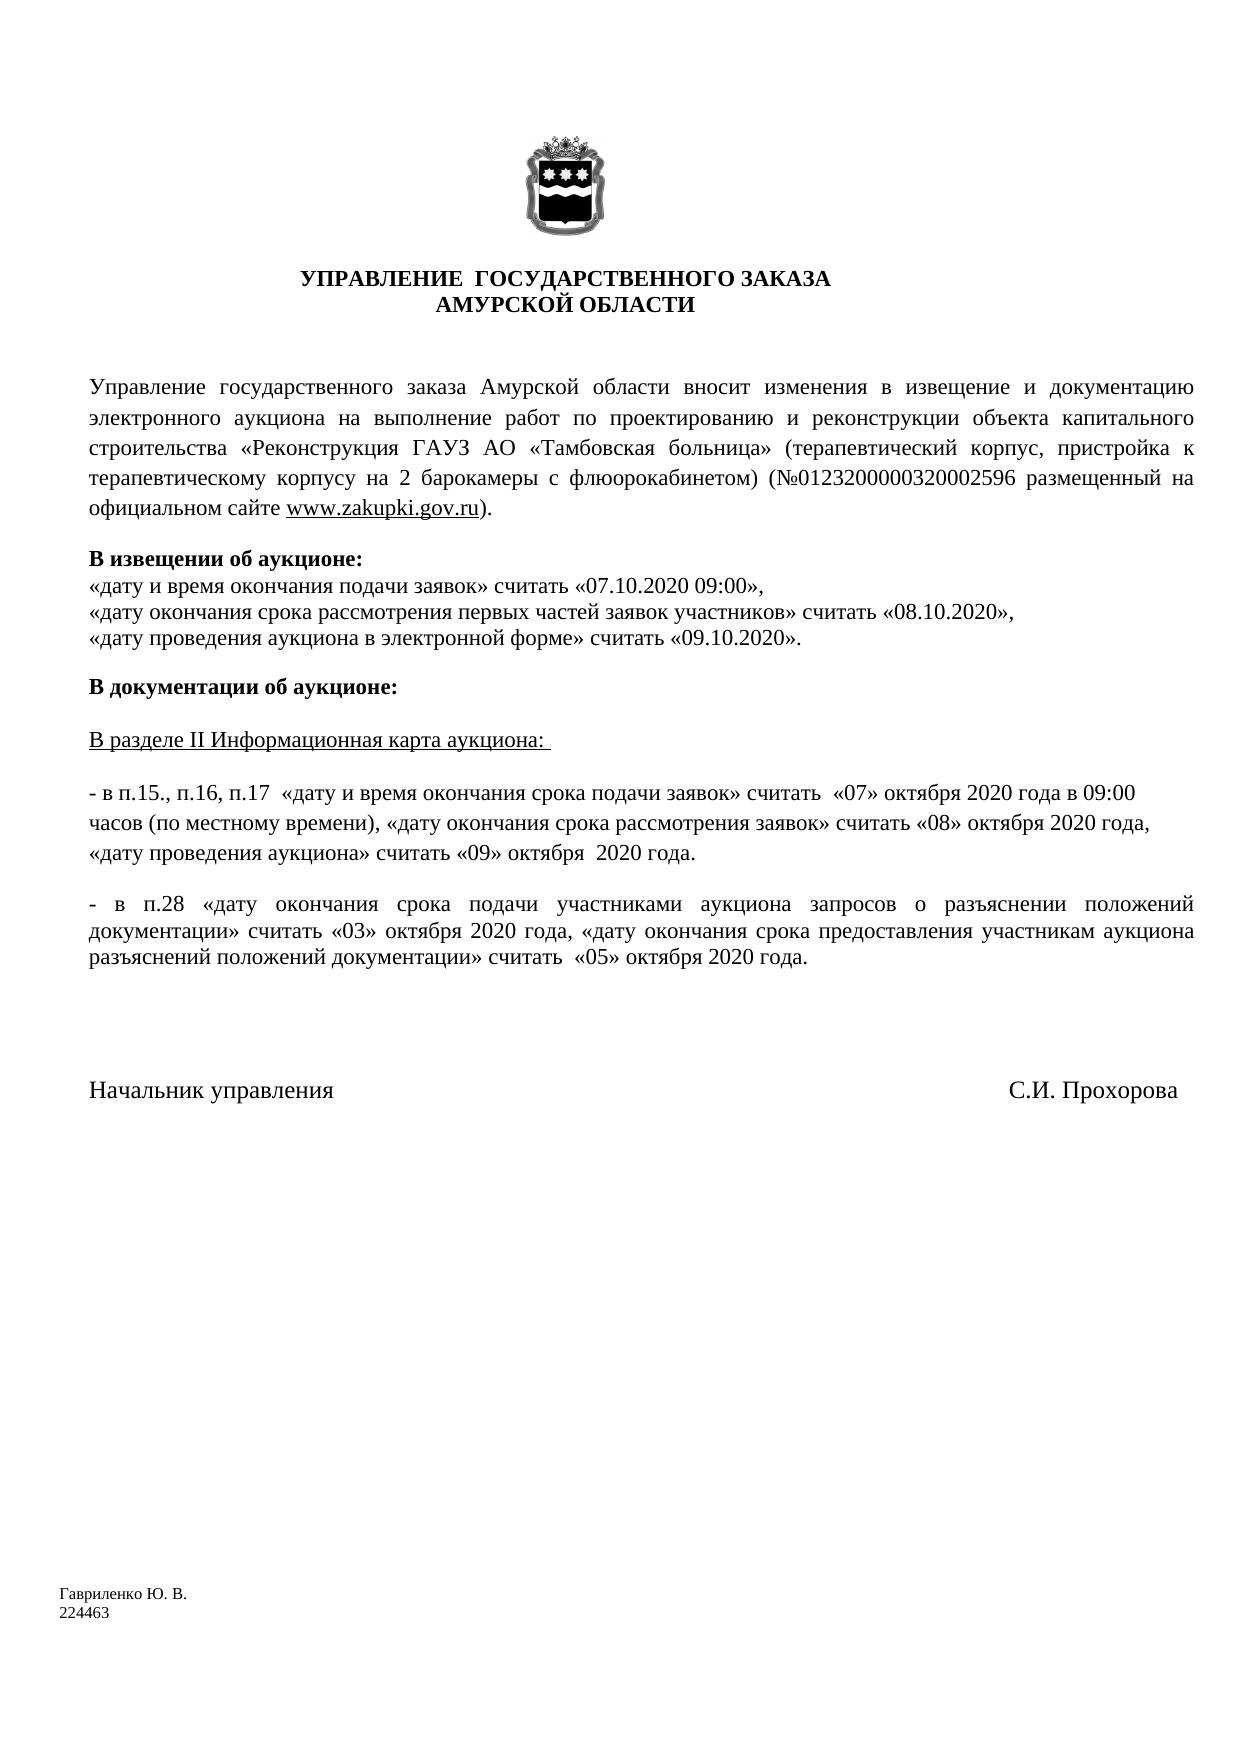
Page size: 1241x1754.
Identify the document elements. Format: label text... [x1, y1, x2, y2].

text Начальник управления С.И. Прохорова [89, 1076, 1196, 1104]
picture [523, 135, 607, 238]
text Управление государственного заказа Амурской области вносит изменения в извещение и документацию электронного аукциона на выполнение работ по проектированию и реконструкции объекта капитального строительства «Реконструкция ГАУЗ АО «Тамбовская больница» (терапевтический корпус, пристройка к терапевтическому корпусу на 2 барокамеры с флюорокабинетом) (№0123200000320002596 размещенный на официальном сайте www.zakupki.gov.ru). [89, 373, 1196, 521]
text В разделе II Информационная карта аукциона: [89, 726, 1196, 752]
text Гавриленко Ю. В. [59, 1583, 1196, 1603]
text - в п.28 «дату окончания срока подачи участниками аукциона запросов о разъяснении положений документации» считать «03» октября 2020 года, «дату окончания срока предоставления участникам аукциона разъяснений положений документации» считать «05» октября 2020 года. [89, 890, 1196, 969]
text «дату проведения аукциона в электронной форме» считать «09.10.2020». [89, 624, 1196, 651]
table_header [59, 102, 1072, 239]
table_cell УПРАВЛЕНИЕ ГОСУДАРСТВЕННОГО ЗАКАЗА АМУРСКОЙ ОБЛАСТИ [59, 239, 1072, 373]
text «дату и время окончания подачи заявок» считать «07.10.2020 09:00», [89, 572, 1196, 598]
text - в п.15., п.16, п.17 «дату и время окончания срока подачи заявок» считать «07» октября 2020 года в 09:00 часов (по местному времени), «дату окончания срока рассмотрения заявок» считать «08» октября 2020 года, «дату проведения аукциона» считать «09» октября 2020 года. [89, 779, 1196, 866]
text В документации об аукционе: [89, 673, 1192, 700]
text 224463 [59, 1603, 1196, 1622]
text «дату окончания срока рассмотрения первых частей заявок участников» считать «08.10.2020», [89, 598, 1196, 624]
text В извещении об аукционе: [89, 545, 1196, 572]
